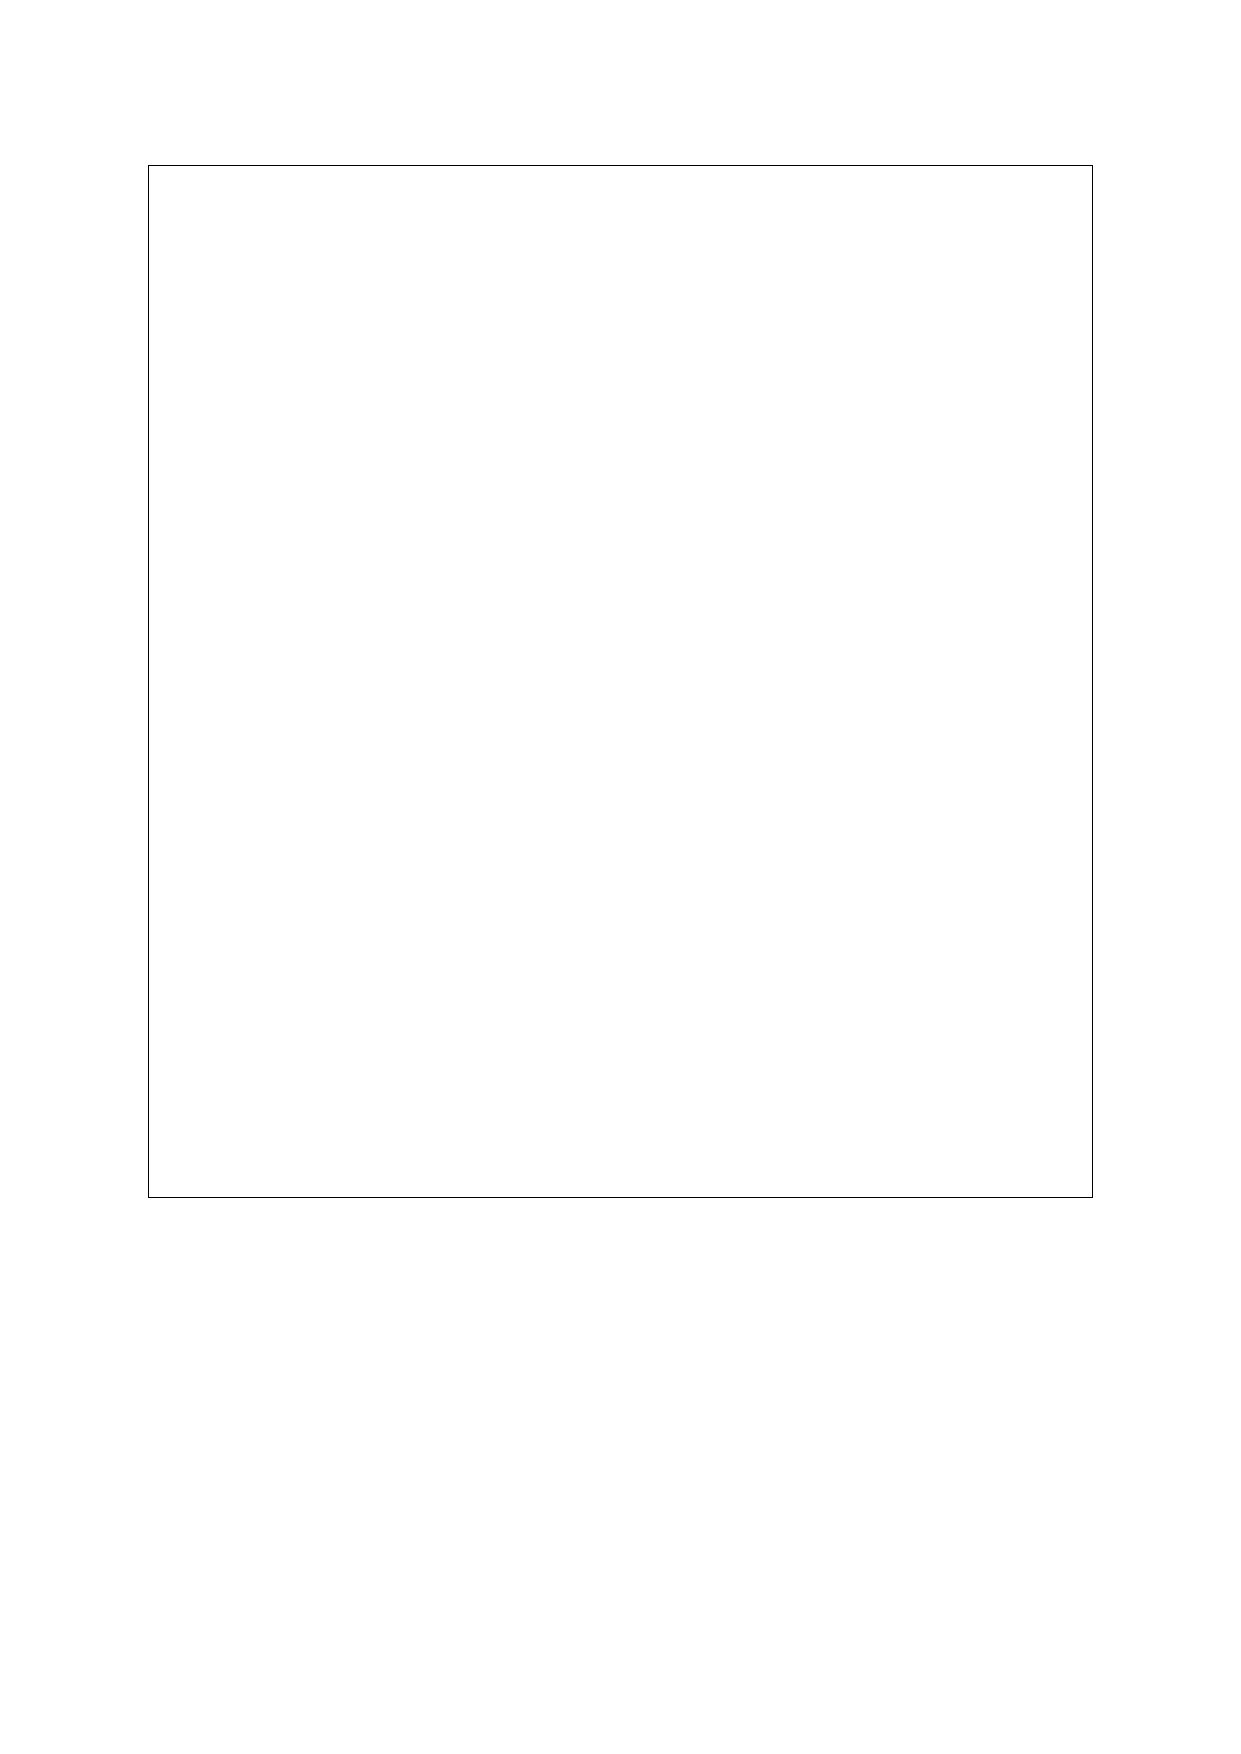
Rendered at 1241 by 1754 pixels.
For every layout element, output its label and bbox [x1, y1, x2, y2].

table_cell [149, 166, 1092, 1197]
